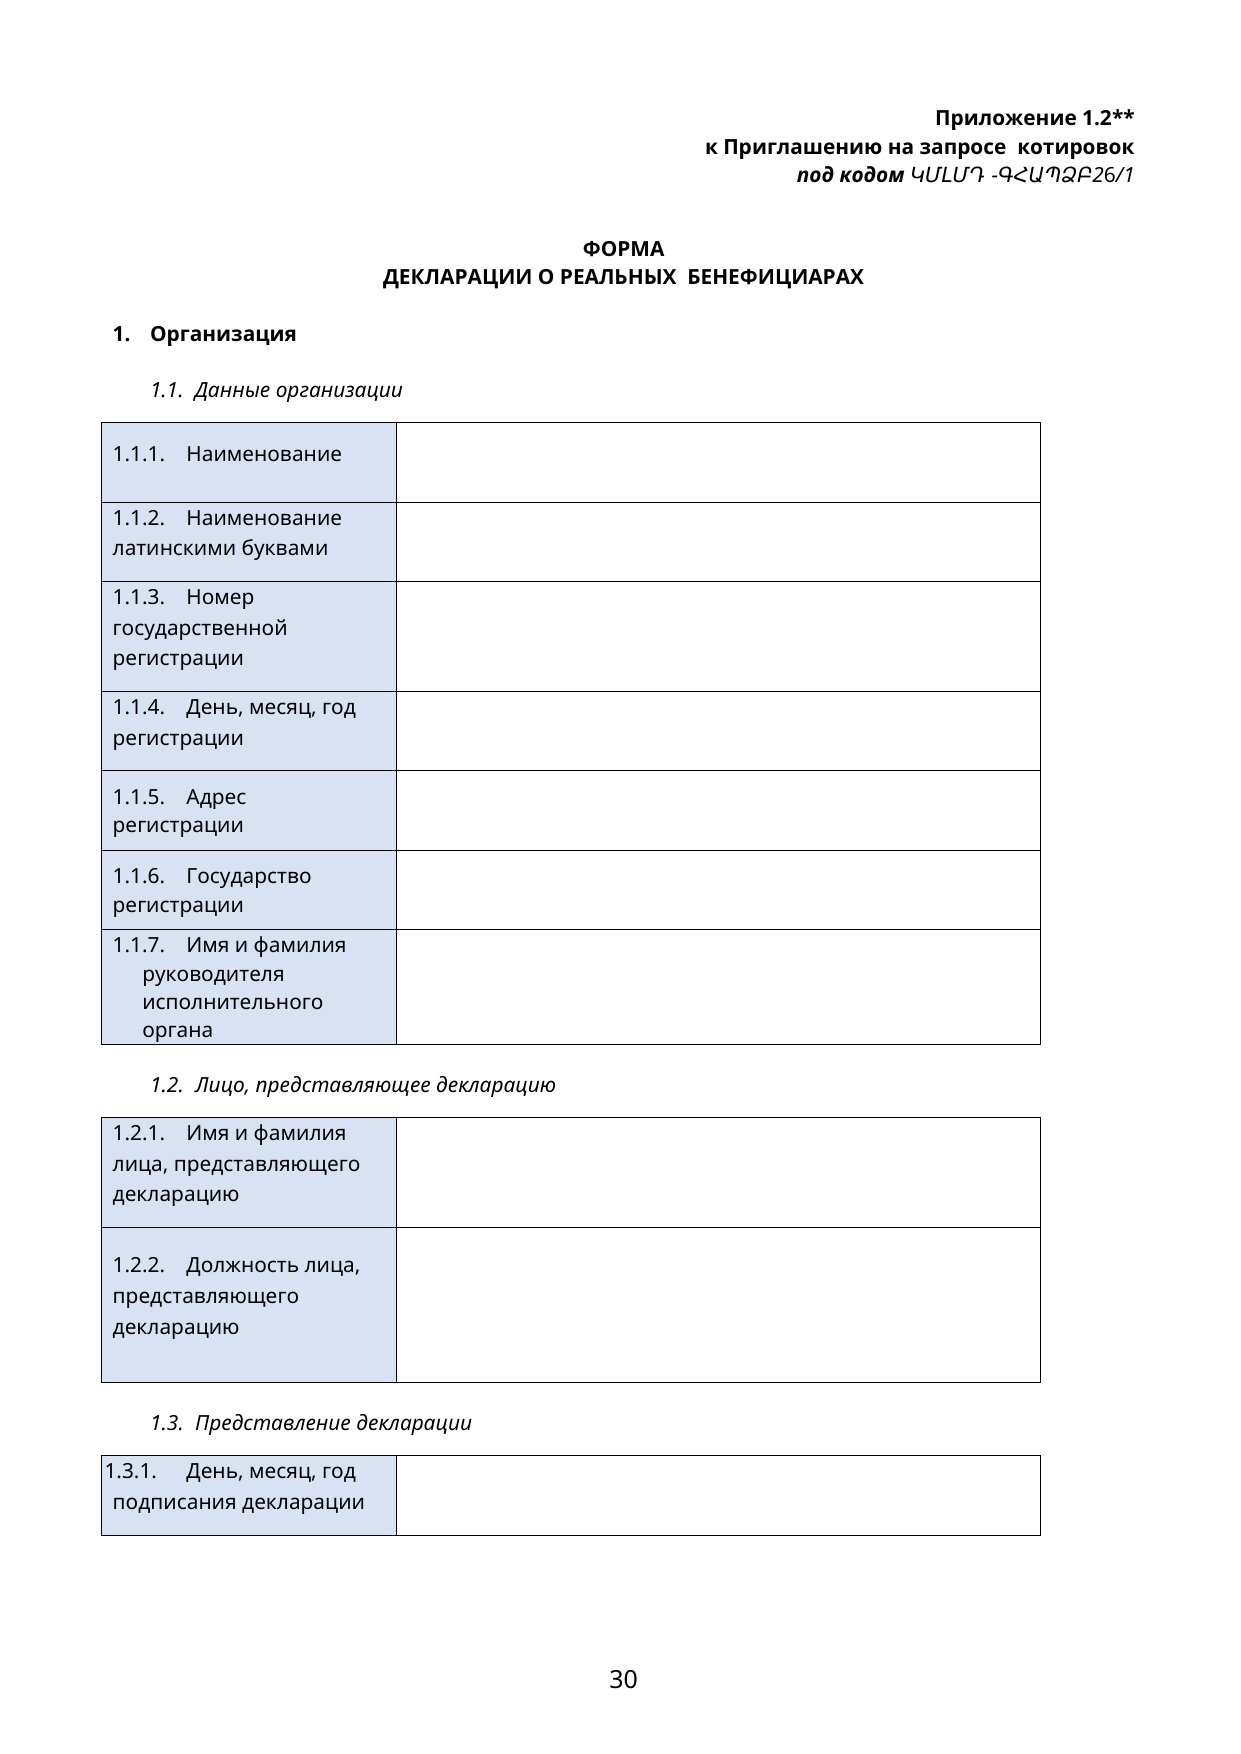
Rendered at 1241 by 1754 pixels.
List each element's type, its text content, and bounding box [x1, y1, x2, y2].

table_cell [397, 503, 1040, 581]
table_header [397, 1456, 1040, 1535]
table_cell [397, 692, 1040, 770]
text Приложение 1.2** [112, 103, 1134, 132]
table_cell [397, 930, 1040, 1044]
table_cell [397, 582, 1040, 691]
table_cell Имя и фамилия руководителя исполнительного органа [102, 930, 396, 1044]
table_cell Адрес регистрации [102, 771, 396, 850]
table_cell [397, 1228, 1040, 1382]
table_cell Наименование латинскими буквами [102, 503, 396, 581]
table_cell Государство регистрации [102, 851, 396, 929]
list Организация [112, 319, 1134, 348]
table_cell Должность лица, представляющего декларацию [102, 1228, 396, 1382]
text ФОРМА [112, 234, 1134, 262]
table_cell [397, 851, 1040, 929]
table_header Имя и фамилия лица, представляющего декларацию [102, 1118, 396, 1227]
text ДЕКЛАРАЦИИ О РЕАЛЬНЫХ БЕНЕФИЦИАРАХ [112, 262, 1134, 291]
table_cell Номер государственной регистрации [102, 582, 396, 691]
table_header День, месяц, год подписания декларации [102, 1456, 396, 1535]
table_header [397, 423, 1040, 502]
subtitle под кодом ԿՄԼՄԴ -ԳՀԱՊՁԲ26/1 [112, 160, 1134, 189]
list Лицо, представляющее декларацию [150, 1070, 1134, 1098]
table_cell [397, 771, 1040, 850]
table_header Наименование [102, 423, 396, 502]
text к Приглашению на запросе котировок [112, 132, 1134, 160]
list Представление декларации [150, 1408, 1134, 1436]
table_header [397, 1118, 1040, 1227]
table_cell День, месяц, год регистрации [102, 692, 396, 770]
list Данные организации [150, 375, 1134, 403]
